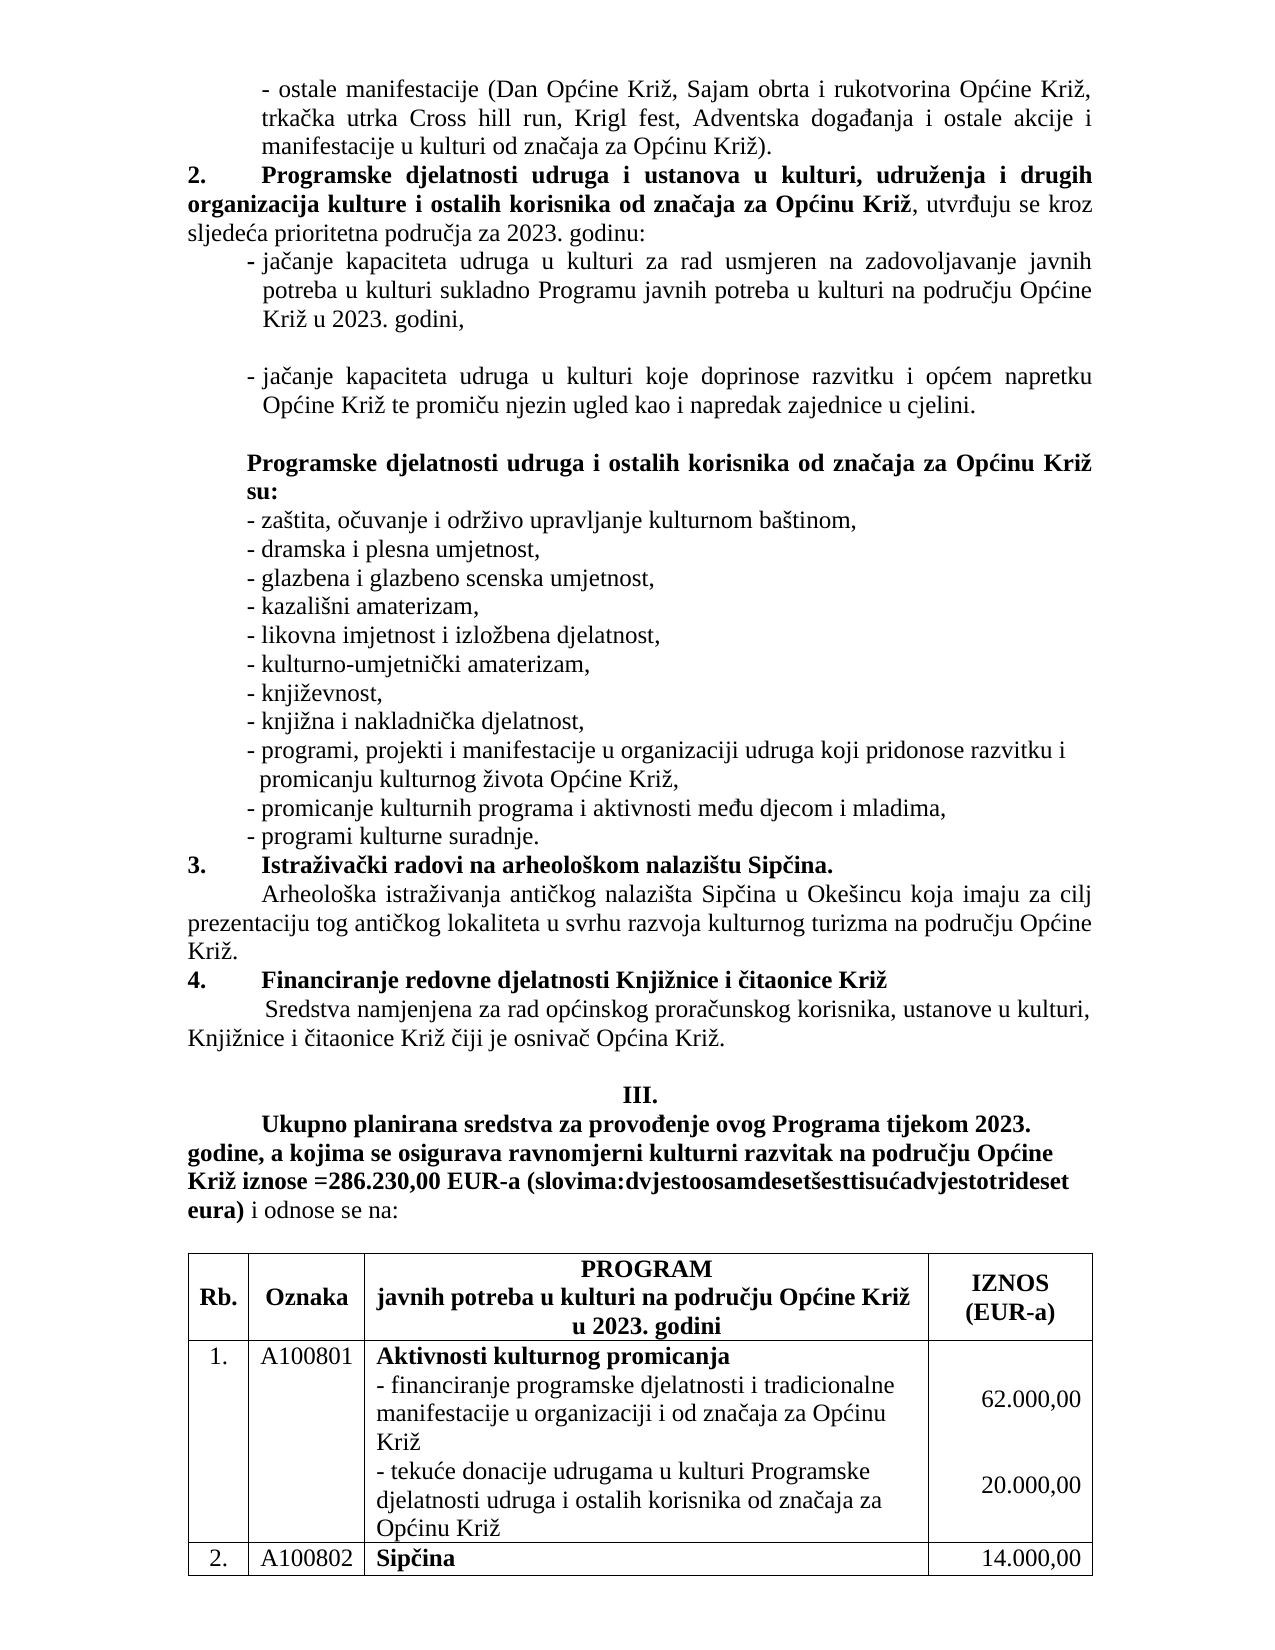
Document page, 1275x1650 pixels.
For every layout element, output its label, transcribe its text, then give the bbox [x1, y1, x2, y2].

table_cell A100802 [249, 1543, 364, 1575]
table_cell 2. [189, 1543, 248, 1575]
table_header IZNOS (EUR-a) [929, 1254, 1092, 1340]
list - kulturno-umjetnički amaterizam, [247, 649, 1093, 678]
table_header PROGRAM javnih potreba u kulturi na području Općine Križ u 2023. godini [365, 1254, 928, 1340]
list III. [187, 1080, 1093, 1109]
list promicanju kulturnog života Općine Križ, [247, 764, 1093, 793]
text - zaštita, očuvanje i održivo upravljanje kulturnom baštinom, [247, 505, 1093, 534]
table_cell 1. [189, 1341, 248, 1542]
list Financiranje redovne djelatnosti Knjižnice i čitaonice Križ [187, 965, 1093, 994]
table_header Rb. [189, 1254, 248, 1340]
table_cell 14.000,00 [929, 1543, 1092, 1575]
list Sredstva namjenjena za rad općinskog proračunskog korisnika, ustanove u kulturi, Knjižnice i čitaonice Križ čiji je osnivač Općina Križ. [187, 994, 1093, 1051]
list - knjižna i nakladnička djelatnost, [247, 706, 1093, 735]
list Ukupno planirana sredstva za provođenje ovog Programa tijekom 2023. godine, a kojima se osigurava ravnomjerni kulturni razvitak na području Općine Križ iznose =286.230,00 EUR-a (slovima:dvjestoosamdesetšesttisućadvjestotrideset eura) i odnose se na: [187, 1109, 1107, 1224]
list Istraživački radovi na arheološkom nalazištu Sipčina. [187, 850, 1093, 879]
table_header Oznaka [249, 1254, 364, 1340]
list jačanje kapaciteta udruga u kulturi koje doprinose razvitku i općem napretku Općine Križ te promiču njezin ugled kao i napredak zajednice u cjelini. [247, 361, 1093, 419]
list - promicanje kulturnih programa i aktivnosti među djecom i mladima, [247, 793, 1093, 821]
list - dramska i plesna umjetnost, [247, 534, 1093, 563]
list - kazališni amaterizam, [247, 591, 1093, 620]
list Programske djelatnosti udruga i ustanova u kulturi, udruženja i drugih organizacija kulture i ostalih korisnika od značaja za Općinu Križ, utvrđuju se kroz sljedeća prioritetna područja za 2023. godinu: [187, 160, 1093, 246]
list - programi, projekti i manifestacije u organizaciji udruga koji pridonose razvitku i [247, 735, 1093, 764]
list - književnost, [247, 678, 1093, 706]
list - programi kulturne suradnje. [247, 821, 1093, 850]
list jačanje kapaciteta udruga u kulturi za rad usmjeren na zadovoljavanje javnih potreba u kulturi sukladno Programu javnih potreba u kulturi na području Općine Križ u 2023. godini, [247, 246, 1093, 333]
table_cell Aktivnosti kulturnog promicanja - financiranje programske djelatnosti i tradicionalne manifestacije u organizaciji i od značaja za Općinu Križ - tekuće donacije udrugama u kulturi Programske djelatnosti udruga i ostalih korisnika od značaja za Općinu Križ [365, 1341, 928, 1542]
table_cell 62.000,00 20.000,00 [929, 1341, 1092, 1542]
table_cell A100801 [249, 1341, 364, 1542]
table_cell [365, 1543, 928, 1575]
list - likovna imjetnost i izložbena djelatnost, [247, 620, 1093, 649]
text Programske djelatnosti udruga i ostalih korisnika od značaja za Općinu Križ su: [247, 448, 1093, 505]
list - glazbena i glazbeno scenska umjetnost, [247, 563, 1093, 591]
text - ostale manifestacije (Dan Općine Križ, Sajam obrta i rukotvorina Općine Križ, trkačka utrka Cross hill run, Krigl fest, Adventska događanja i ostale akcije i manifestacije u kulturi od značaja za Općinu Križ). [261, 74, 1093, 160]
text Arheološka istraživanja antičkog nalazišta Sipčina u Okešincu koja imaju za cilj prezentaciju tog antičkog lokaliteta u svrhu razvoja kulturnog turizma na području Općine Križ. [187, 879, 1093, 965]
